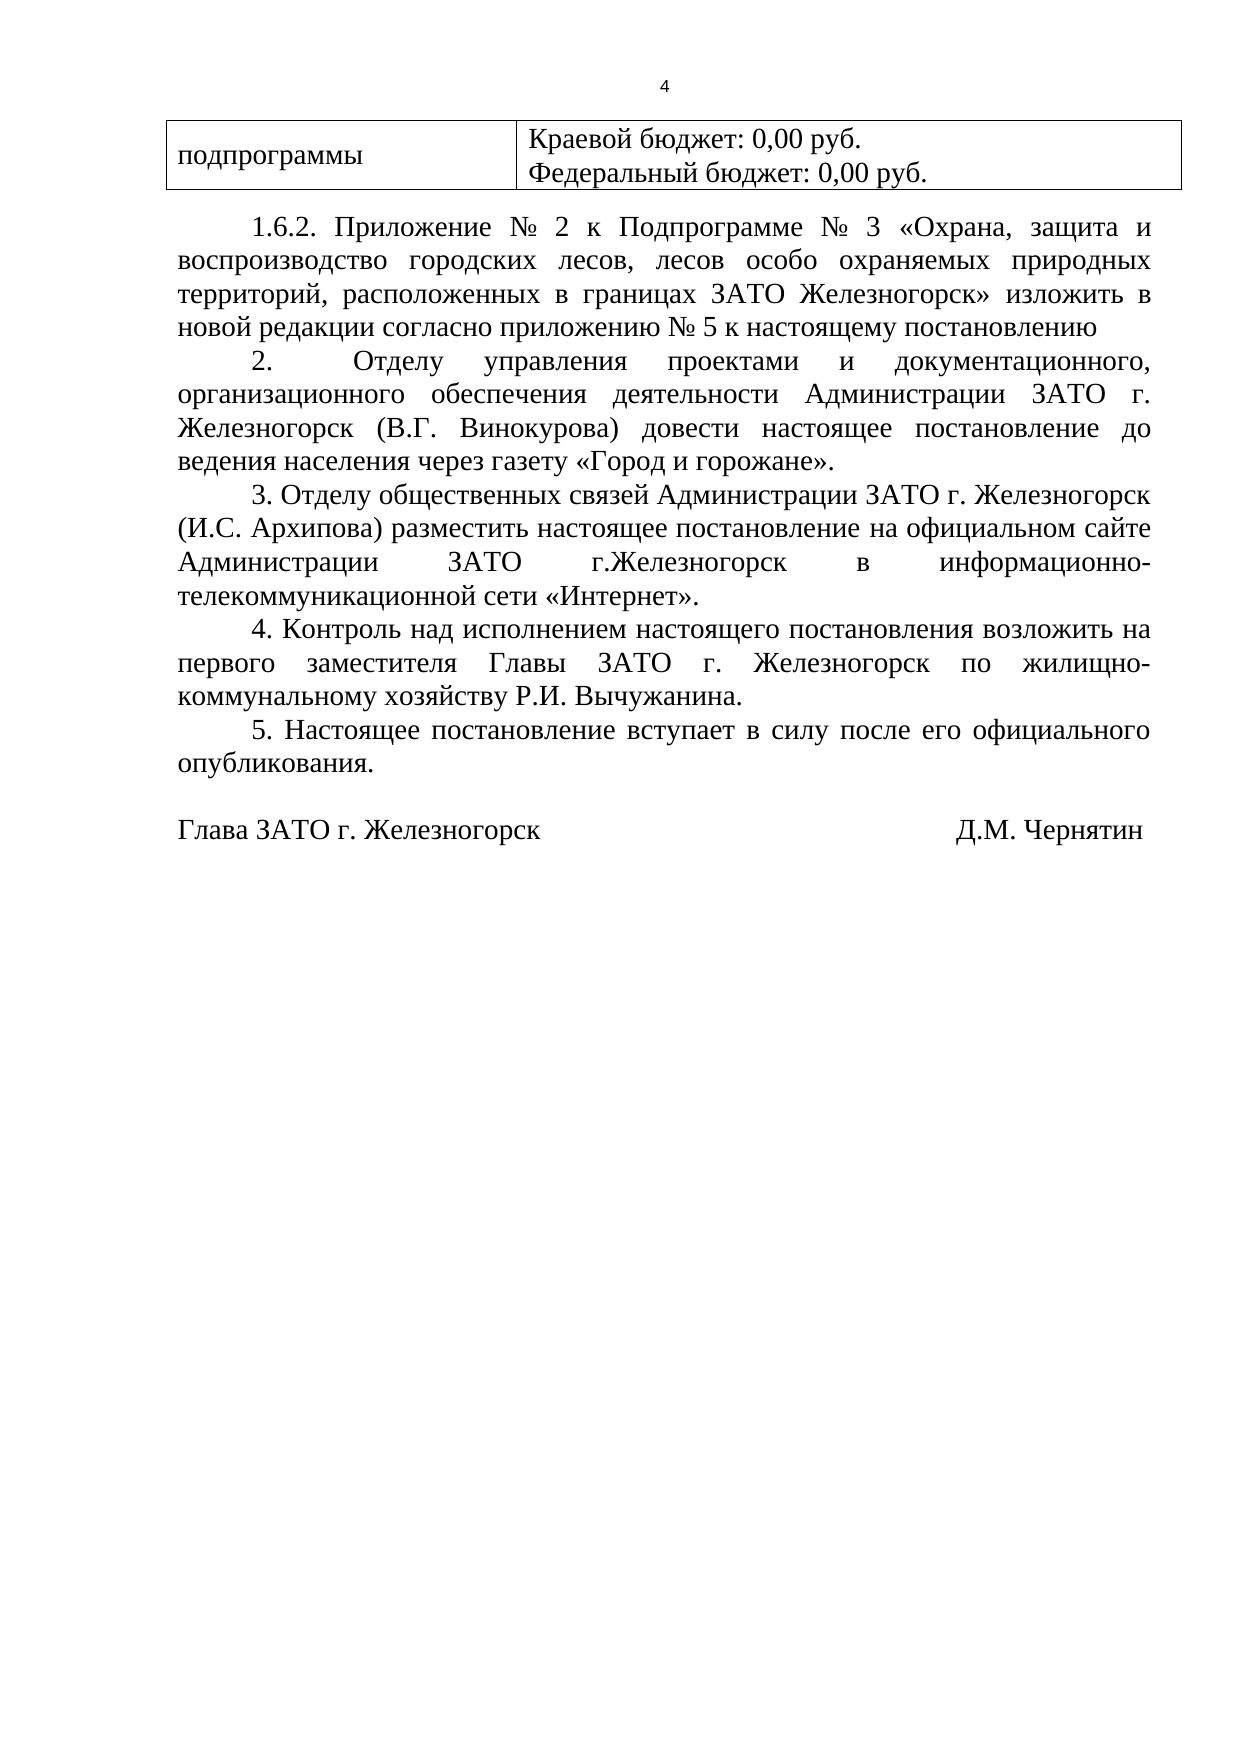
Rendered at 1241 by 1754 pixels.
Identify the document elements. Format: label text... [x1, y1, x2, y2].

text 5. Настоящее постановление вступает в силу после его официального опубликования. [177, 712, 1152, 779]
title 1.6.2. Приложение № 2 к Подпрограмме № 3 «Охрана, защита и воспроизводство городских лесов, лесов особо охраняемых природных территорий, расположенных в границах ЗАТО Железногорск» изложить в новой редакции согласно приложению № 5 к настоящему постановлению [177, 209, 1152, 343]
text 4. Контроль над исполнением настоящего постановления возложить на первого заместителя Главы ЗАТО г. Железногорск по жилищно-коммунальному хозяйству Р.И. Вычужанина. [177, 611, 1152, 712]
text Глава ЗАТО г. Железногорск Д.М. Чернятин [177, 812, 1152, 846]
text 2. Отделу управления проектами и документационного, организационного обеспечения деятельности Администрации ЗАТО г. Железногорск (В.Г. Винокурова) довести настоящее постановление до ведения населения через газету «Город и горожане». [177, 343, 1152, 477]
text 3. Отделу общественных связей Администрации ЗАТО г. Железногорск (И.С. Архипова) разместить настоящее постановление на официальном сайте Администрации ЗАТО г.Железногорск в информационно-телекоммуникационной сети «Интернет». [177, 477, 1152, 611]
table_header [517, 121, 1181, 188]
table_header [167, 121, 516, 188]
